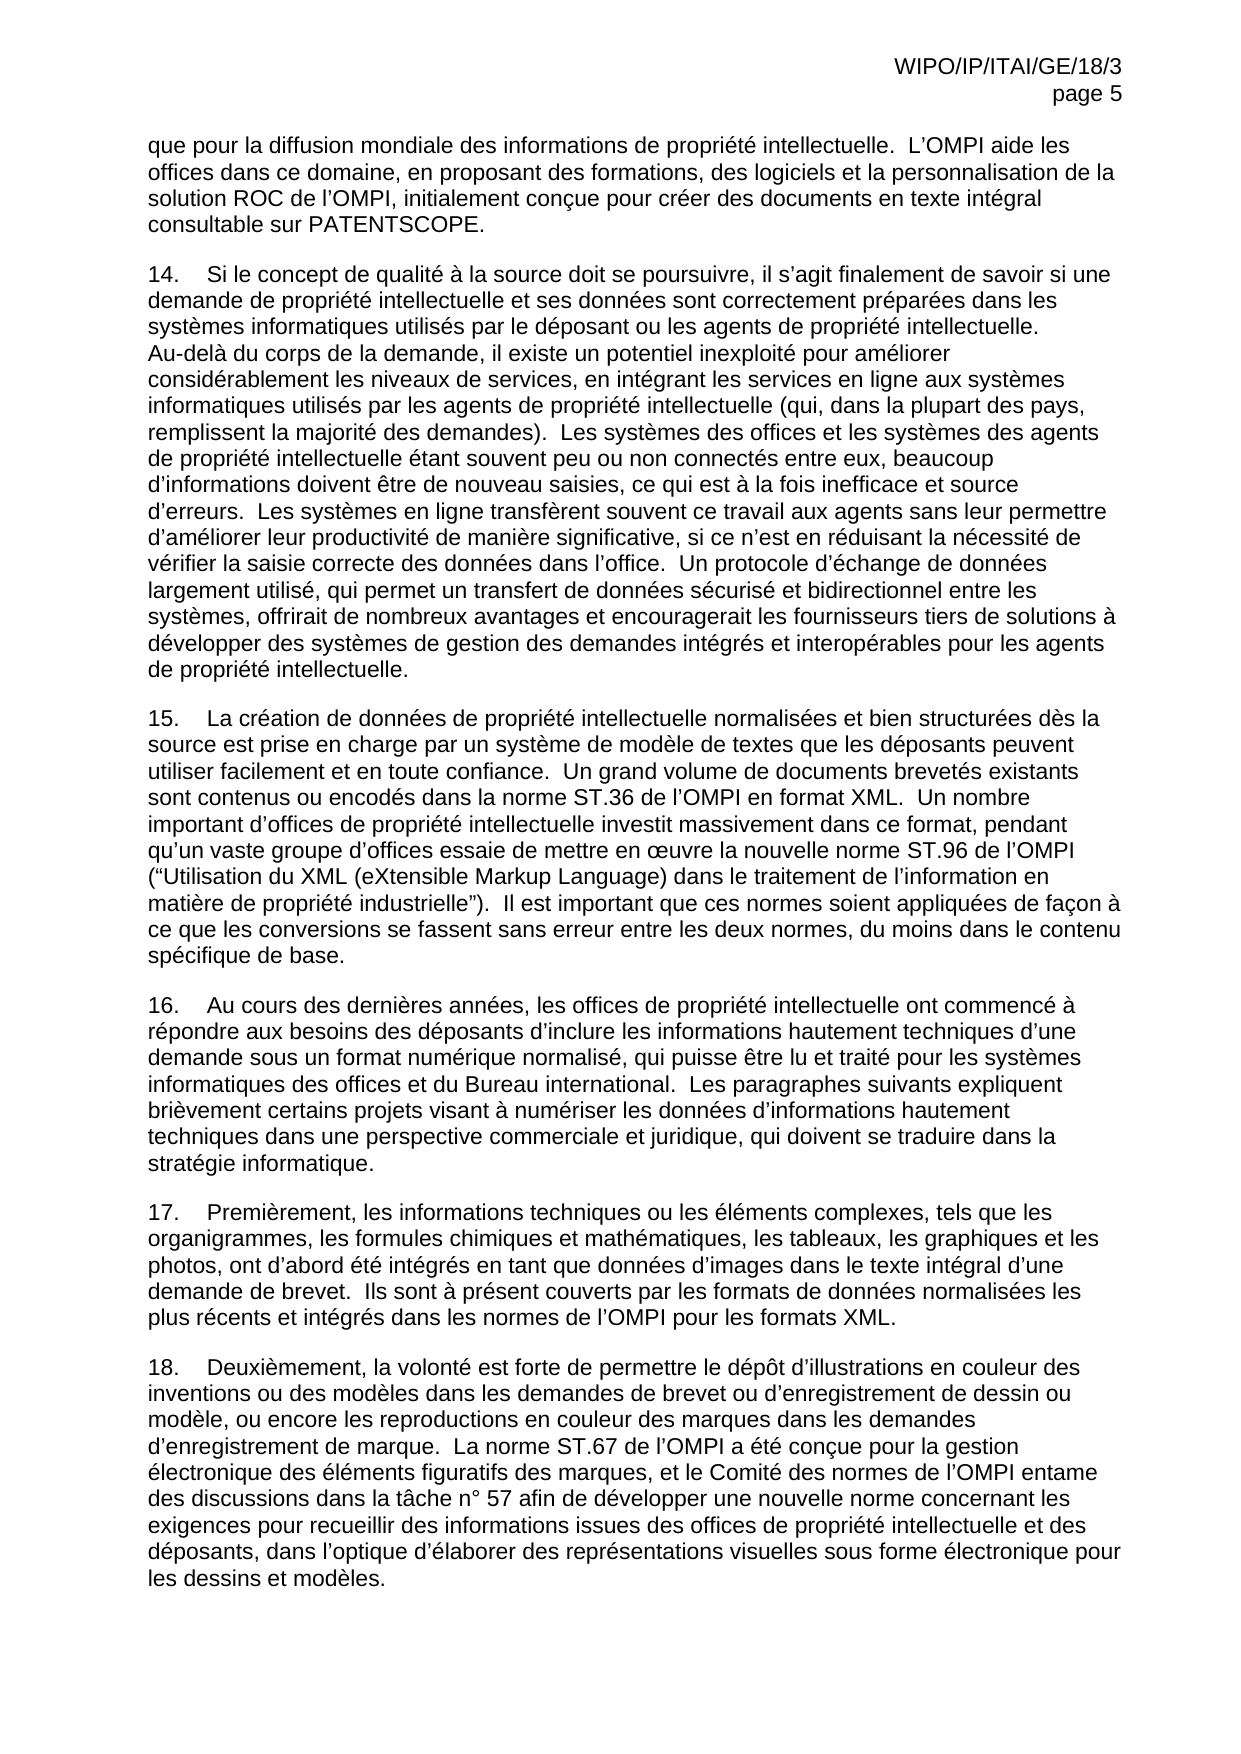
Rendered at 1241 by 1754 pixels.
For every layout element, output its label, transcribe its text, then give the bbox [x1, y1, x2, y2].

text Premièrement, les informations techniques ou les éléments complexes, tels que les organigrammes, les formules chimiques et mathématiques, les tableaux, les graphiques et les photos, ont d’abord été intégrés en tant que données d’images dans le texte intégral d’une demande de brevet. Ils sont à présent couverts par les formats de données normalisées les plus récents et intégrés dans les normes de l’OMPI pour les formats XML. [148, 1199, 1122, 1331]
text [148, 132, 1122, 238]
text Si le concept de qualité à la source doit se poursuivre, il s’agit finalement de savoir si une demande de propriété intellectuelle et ses données sont correctement préparées dans les systèmes informatiques utilisés par le déposant ou les agents de propriété intellectuelle. Au-delà du corps de la demande, il existe un potentiel inexploité pour améliorer considérablement les niveaux de services, en intégrant les services en ligne aux systèmes informatiques utilisés par les agents de propriété intellectuelle (qui, dans la plupart des pays, remplissent la majorité des demandes). Les systèmes des offices et les systèmes des agents de propriété intellectuelle étant souvent peu ou non connectés entre eux, beaucoup d’informations doivent être de nouveau saisies, ce qui est à la fois inefficace et source d’erreurs. Les systèmes en ligne transfèrent souvent ce travail aux agents sans leur permettre d’améliorer leur productivité de manière significative, si ce n’est en réduisant la nécessité de vérifier la saisie correcte des données dans l’office. Un protocole d’échange de données largement utilisé, qui permet un transfert de données sécurisé et bidirectionnel entre les systèmes, offrirait de nombreux avantages et encouragerait les fournisseurs tiers de solutions à développer des systèmes de gestion des demandes intégrés et interopérables pour les agents de propriété intellectuelle. [148, 261, 1122, 682]
text Deuxièmement, la volonté est forte de permettre le dépôt d’illustrations en couleur des inventions ou des modèles dans les demandes de brevet ou d’enregistrement de dessin ou modèle, ou encore les reproductions en couleur des marques dans les demandes d’enregistrement de marque. La norme ST.67 de l’OMPI a été conçue pour la gestion électronique des éléments figuratifs des marques, et le Comité des normes de l’OMPI entame des discussions dans la tâche n° 57 afin de développer une nouvelle norme concernant les exigences pour recueillir des informations issues des offices de propriété intellectuelle et des déposants, dans l’optique d’élaborer des représentations visuelles sous forme électronique pour les dessins et modèles. [148, 1354, 1122, 1591]
text Au cours des dernières années, les offices de propriété intellectuelle ont commencé à répondre aux besoins des déposants d’inclure les informations hautement techniques d’une demande sous un format numérique normalisé, qui puisse être lu et traité pour les systèmes informatiques des offices et du Bureau international. Les paragraphes suivants expliquent brièvement certains projets visant à numériser les données d’informations hautement techniques dans une perspective commerciale et juridique, qui doivent se traduire dans la stratégie informatique. [148, 992, 1122, 1176]
text La création de données de propriété intellectuelle normalisées et bien structurées dès la source est prise en charge par un système de modèle de textes que les déposants peuvent utiliser facilement et en toute confiance. Un grand volume de documents brevetés existants sont contenus ou encodés dans la norme ST.36 de l’OMPI en format XML. Un nombre important d’offices de propriété intellectuelle investit massivement dans ce format, pendant qu’un vaste groupe d’offices essaie de mettre en œuvre la nouvelle norme ST.96 de l’OMPI (“Utilisation du XML (eXtensible Markup Language) dans le traitement de l’information en matière de propriété industrielle”). Il est important que ces normes soient appliquées de façon à ce que les conversions se fassent sans erreur entre les deux normes, du moins dans le contenu spécifique de base. [148, 705, 1122, 969]
